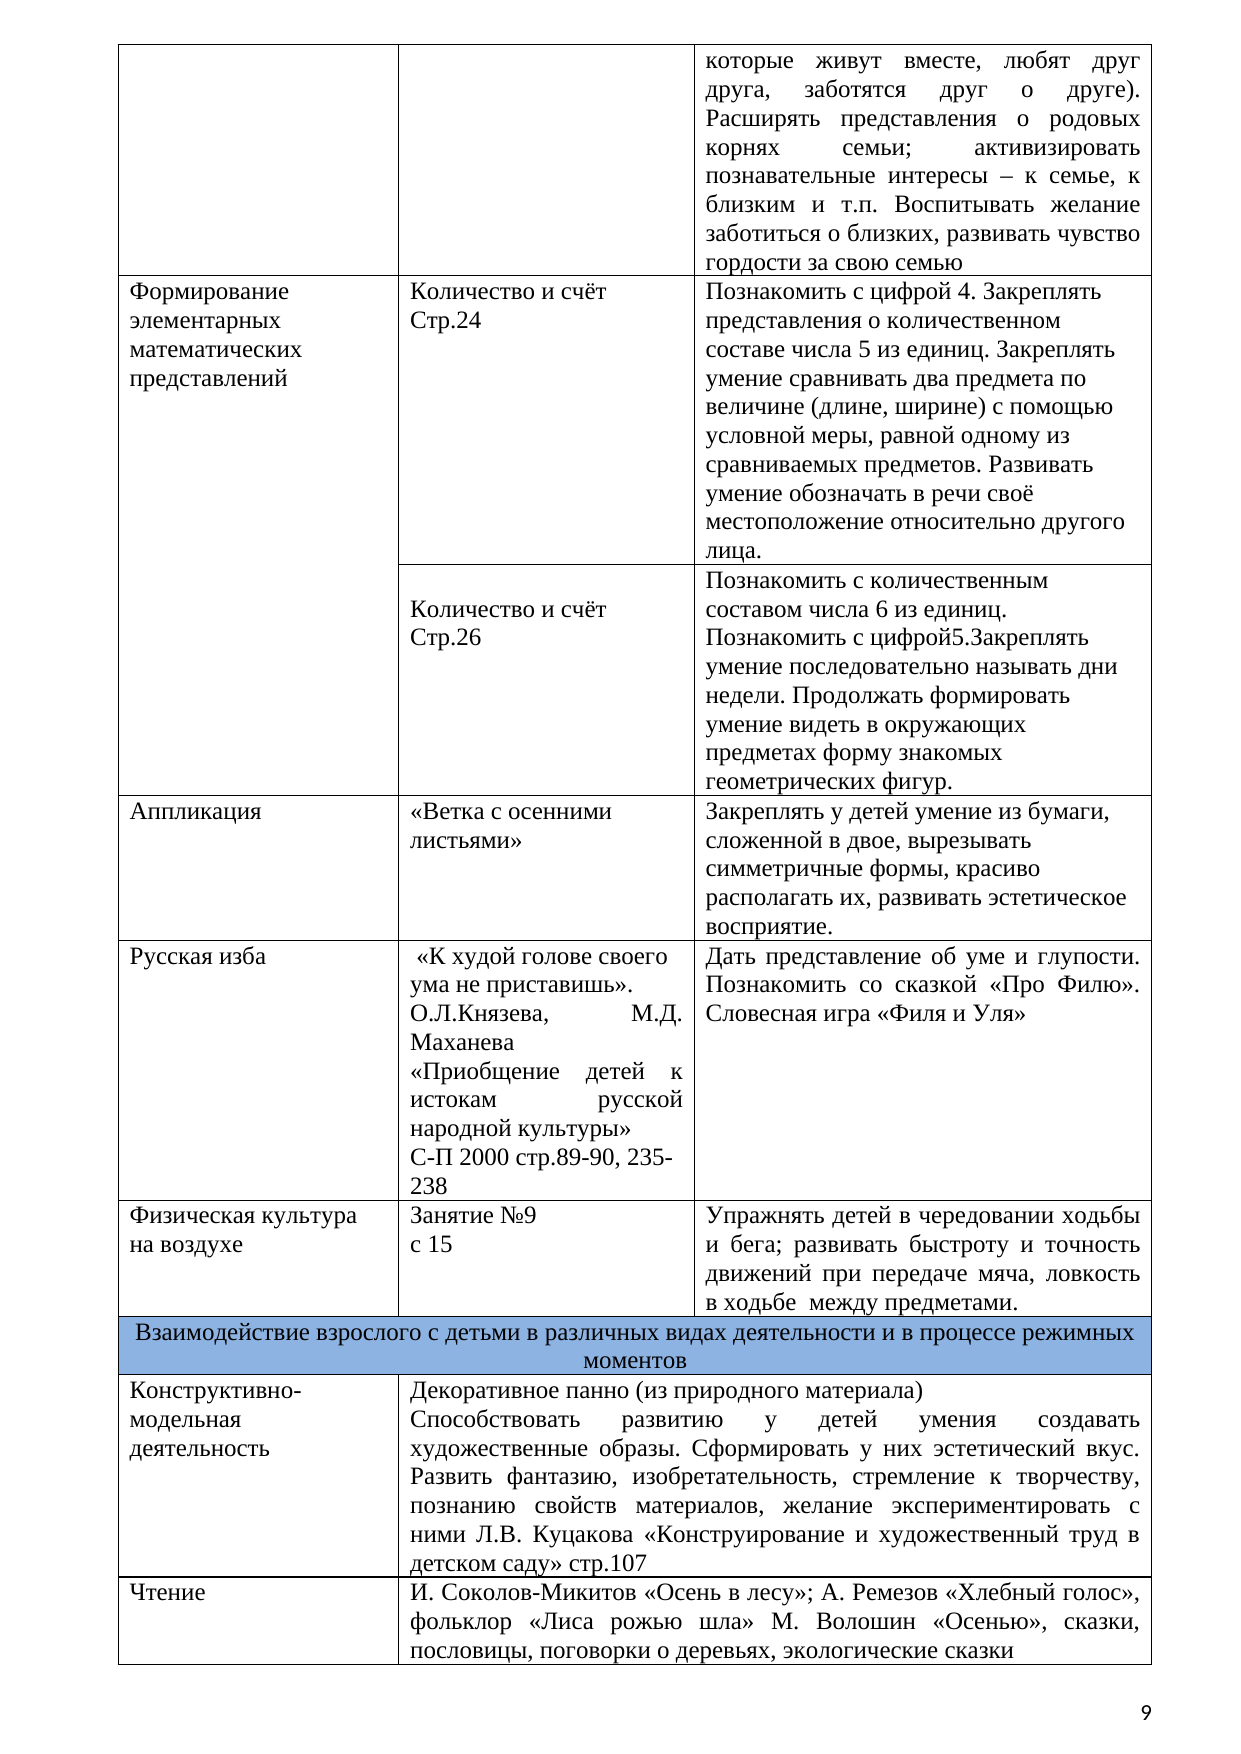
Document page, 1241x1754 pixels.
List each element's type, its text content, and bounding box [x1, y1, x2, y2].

table_cell Физическая культура на воздухе [119, 1201, 398, 1316]
table_cell Аппликация [119, 796, 398, 940]
table_cell Занятие №9 с 15 [399, 1201, 694, 1316]
table_cell Количество и счёт Стр.24 [399, 276, 694, 564]
table_cell Формирование элементарных математических представлений [119, 276, 398, 795]
table_cell Количество и счёт Стр.26 [399, 565, 694, 795]
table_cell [399, 1578, 1151, 1664]
table_cell Декоративное панно (из природного материала) Способствовать развитию у детей умения создавать художественные образы. Сформировать у них эстетический вкус. Развить фантазию, изобретательность, стремление к творчеству, познанию свойств материалов, желание экспериментировать с ними Л.В. Куцакова «Конструирование и художественный труд в детском саду» стр.107 [399, 1375, 1151, 1576]
table_cell Конструктивно-модельная деятельность [119, 1375, 398, 1576]
table_cell Познакомить с цифрой 4. Закреплять представления о количественном составе числа 5 из единиц. Закреплять умение сравнивать два предмета по величине (длине, ширине) с помощью условной меры, равной одному из сравниваемых предметов. Развивать умение обозначать в речи своё местоположение относительно другого лица. [695, 276, 1151, 564]
table_cell «К худой голове своего ума не приставишь». О.Л.Князева, М.Д. Маханева «Приобщение детей к истокам русской народной культуры» С-П 2000 стр.89-90, 235-238 [399, 941, 694, 1199]
table_cell «Ветка с осенними листьями» [399, 796, 694, 940]
table_cell Познакомить с количественным составом числа 6 из единиц. Познакомить с цифрой5.Закреплять умение последовательно называть дни недели. Продолжать формировать умение видеть в окружающих предметах форму знакомых геометрических фигур. [695, 565, 1151, 795]
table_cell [399, 45, 694, 275]
table_cell Взаимодействие взрослого с детьми в различных видах деятельности и в процессе режимных моментов [119, 1317, 1151, 1374]
table_cell Закреплять у детей умение из бумаги, сложенной в двое, вырезывать симметричные формы, красиво располагать их, развивать эстетическое восприятие. [695, 796, 1151, 940]
table_cell Чтение [119, 1578, 398, 1664]
table_cell Русская изба [119, 941, 398, 1199]
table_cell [119, 45, 398, 275]
table_cell Дать представление об уме и глупости. Познакомить со сказкой «Про Филю». Словесная игра «Филя и Уля» [695, 941, 1151, 1199]
table_cell Упражнять детей в чередовании ходьбы и бега; развивать быстроту и точность движений при передаче мяча, ловкость в ходьбе между предметами. [695, 1201, 1151, 1316]
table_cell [695, 45, 1151, 275]
